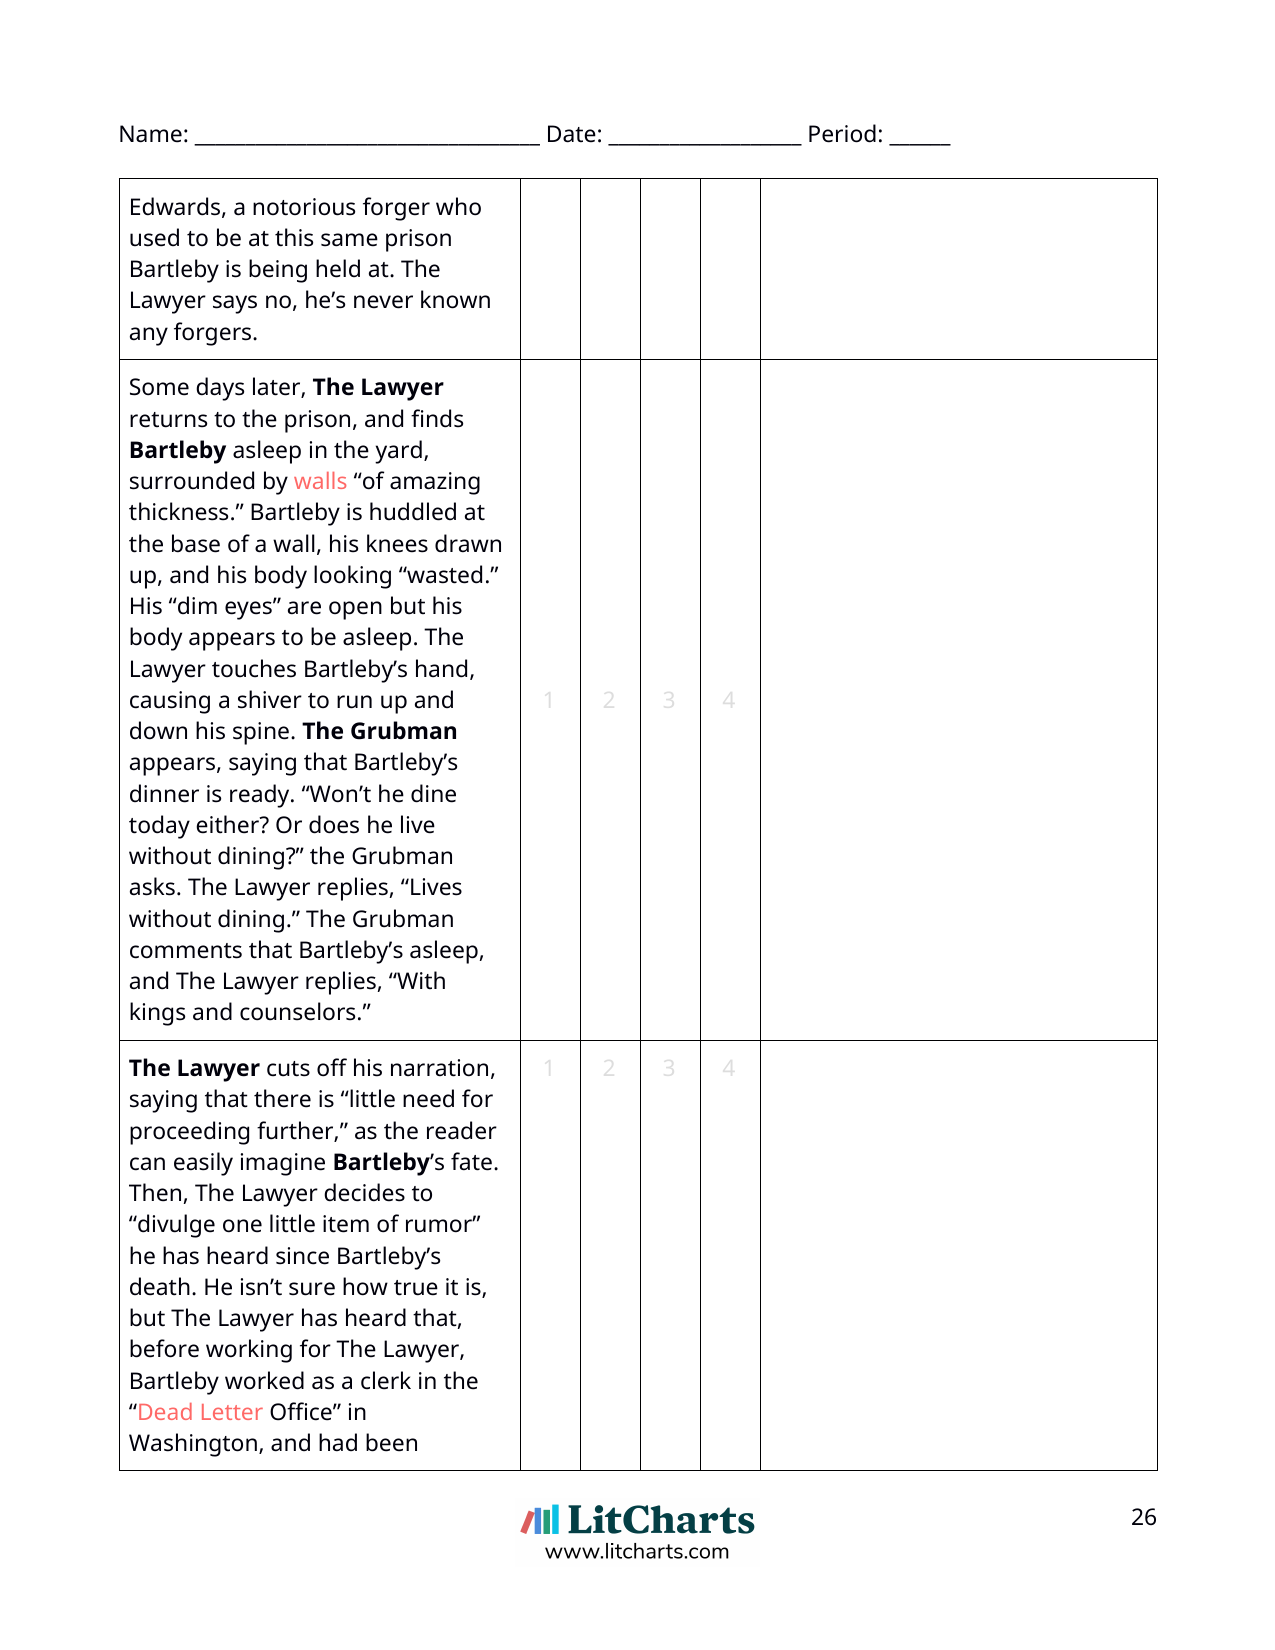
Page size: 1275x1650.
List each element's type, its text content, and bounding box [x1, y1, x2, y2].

table_cell [761, 1041, 1157, 1470]
table_cell 3 [641, 179, 700, 359]
table_cell 1 [521, 1041, 580, 1470]
table_cell 3 [641, 360, 700, 1039]
table_cell 1 [521, 179, 580, 359]
table_cell [761, 179, 1157, 359]
table_cell 4 [701, 360, 760, 1039]
table_cell 3 [641, 1041, 700, 1470]
table_cell 2 [581, 360, 640, 1039]
table_cell 4 [701, 179, 760, 359]
table_cell 4 [701, 1041, 760, 1470]
table_cell Some days later, The Lawyer returns to the prison, and finds Bartleby asleep in the yard, surrounded by walls “of amazing thickness.” Bartleby is huddled at the base of a wall, his knees drawn up, and his body looking “wasted.” His “dim eyes” are open but his body appears to be asleep. The Lawyer touches Bartleby’s hand, causing a shiver to run up and down his spine. The Grubman appears, saying that Bartleby’s dinner is ready. “Won’t he dine today either? Or does he live without dining?” the Grubman asks. The Lawyer replies, “Lives without dining.” The Grubman comments that Bartleby’s asleep, and The Lawyer replies, “With kings and counselors.” [120, 360, 520, 1039]
table_cell 2 [581, 179, 640, 359]
table_cell 2 [581, 1041, 640, 1470]
table_cell [761, 360, 1157, 1039]
table_cell 1 [521, 360, 580, 1039]
picture [514, 1498, 761, 1567]
